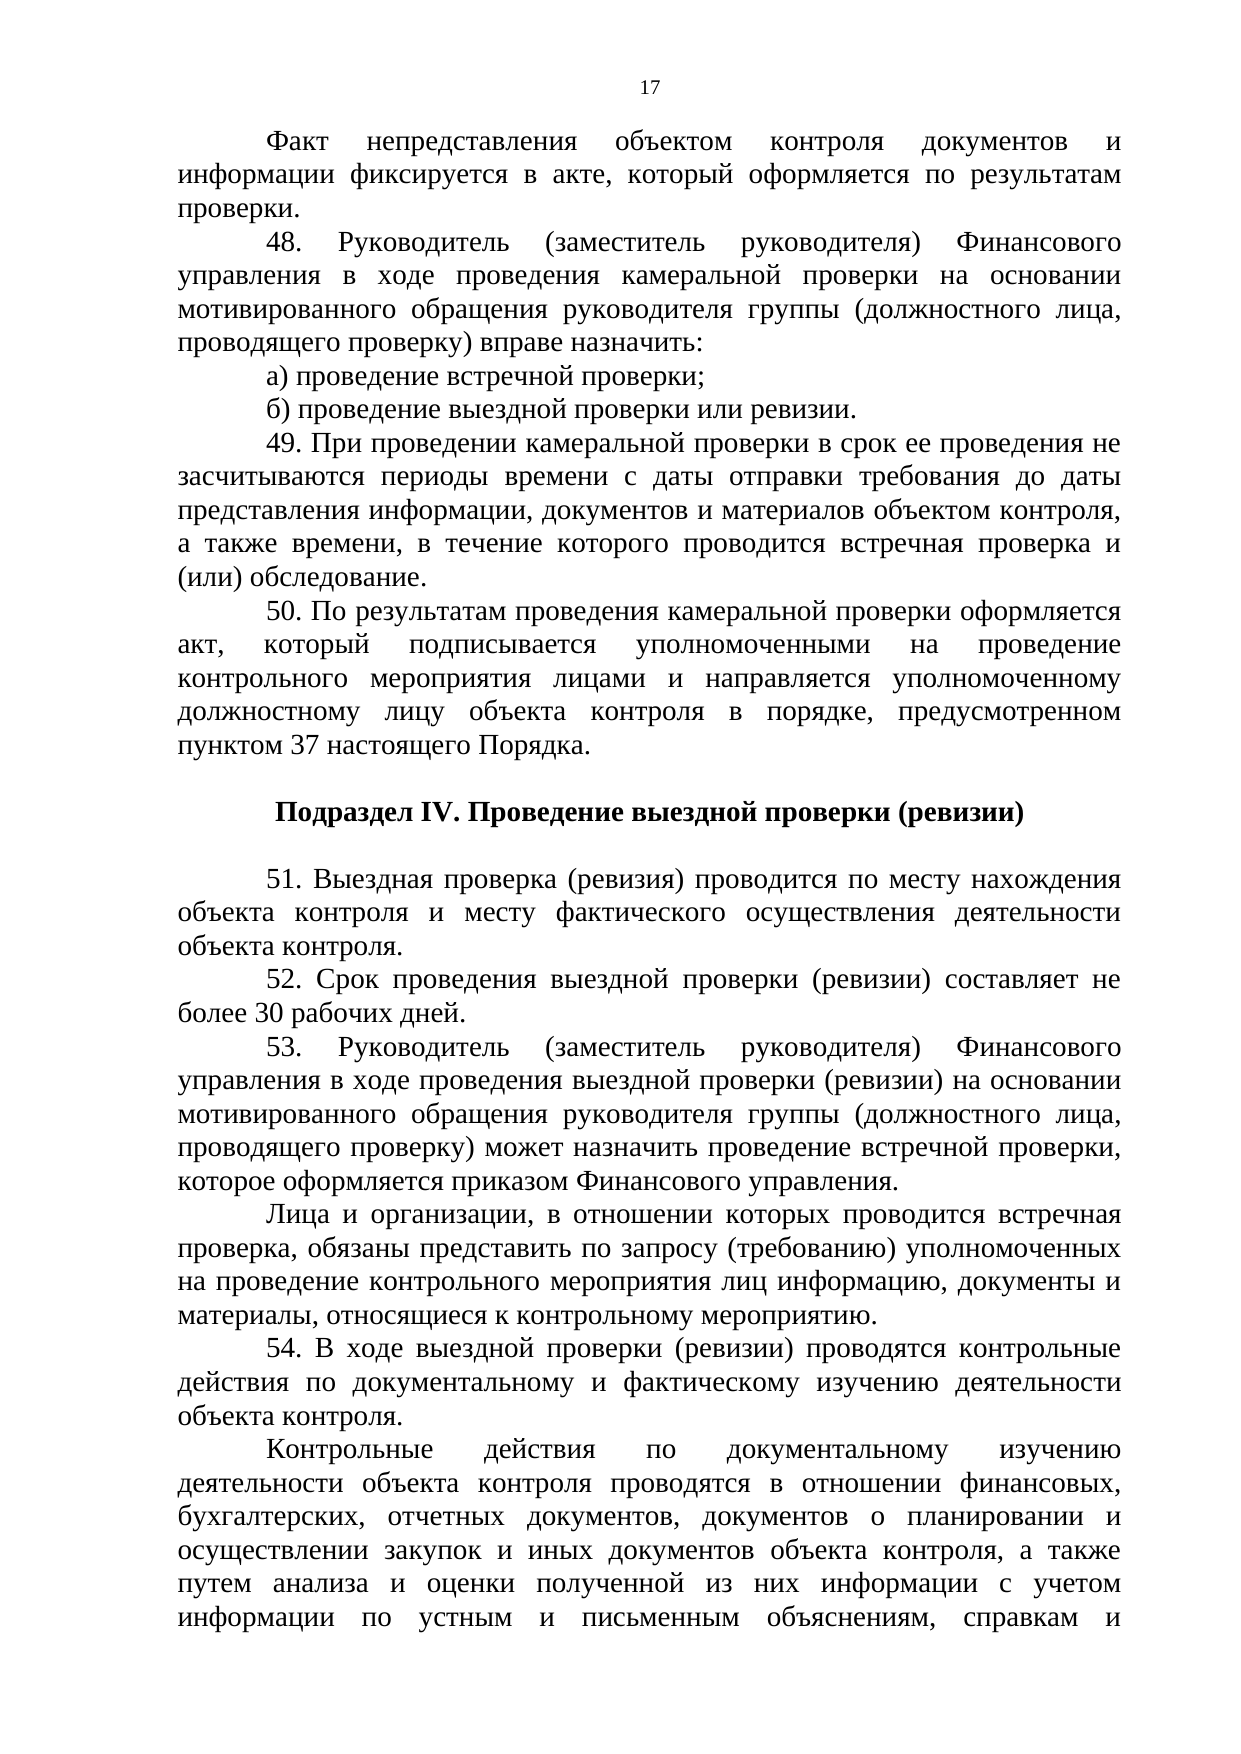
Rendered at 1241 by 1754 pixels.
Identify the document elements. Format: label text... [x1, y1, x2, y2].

text 53. Руководитель (заместитель руководителя) Финансового управления в ходе проведения выездной проверки (ревизии) на основании мотивированного обращения руководителя группы (должностного лица, проводящего проверку) может назначить проведение встречной проверки, которое оформляется приказом Финансового управления. [177, 1029, 1122, 1196]
text 51. Выездная проверка (ревизия) проводится по месту нахождения объекта контроля и месту фактического осуществления деятельности объекта контроля. [177, 861, 1122, 962]
text 52. Срок проведения выездной проверки (ревизии) составляет не более 30 рабочих дней. [177, 962, 1122, 1029]
text 54. В ходе выездной проверки (ревизии) проводятся контрольные действия по документальному и фактическому изучению деятельности объекта контроля. [177, 1331, 1122, 1431]
text 50. По результатам проведения камеральной проверки оформляется акт, который подписывается уполномоченными на проведение контрольного мероприятия лицами и направляется уполномоченному должностному лицу объекта контроля в порядке, предусмотренном пунктом 37 настоящего Порядка. [177, 593, 1122, 760]
text 49. При проведении камеральной проверки в срок ее проведения не засчитываются периоды времени с даты отправки требования до даты представления информации, документов и материалов объектом контроля, а также времени, в течение которого проводится встречная проверка и (или) обследование. [177, 425, 1122, 593]
text Лица и организации, в отношении которых проводится встречная проверка, обязаны представить по запросу (требованию) уполномоченных на проведение контрольного мероприятия лиц информацию, документы и материалы, относящиеся к контрольному мероприятию. [177, 1196, 1122, 1331]
text б) проведение выездной проверки или ревизии. [177, 391, 1122, 425]
title Подраздел IV. Проведение выездной проверки (ревизии) [177, 794, 1122, 827]
text а) проведение встречной проверки; [177, 358, 1122, 391]
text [177, 1431, 1122, 1632]
text Факт непредставления объектом контроля документов и информации фиксируется в акте, который оформляется по результатам проверки. [177, 123, 1122, 224]
text 48. Руководитель (заместитель руководителя) Финансового управления в ходе проведения камеральной проверки на основании мотивированного обращения руководителя группы (должностного лица, проводящего проверку) вправе назначить: [177, 224, 1122, 358]
